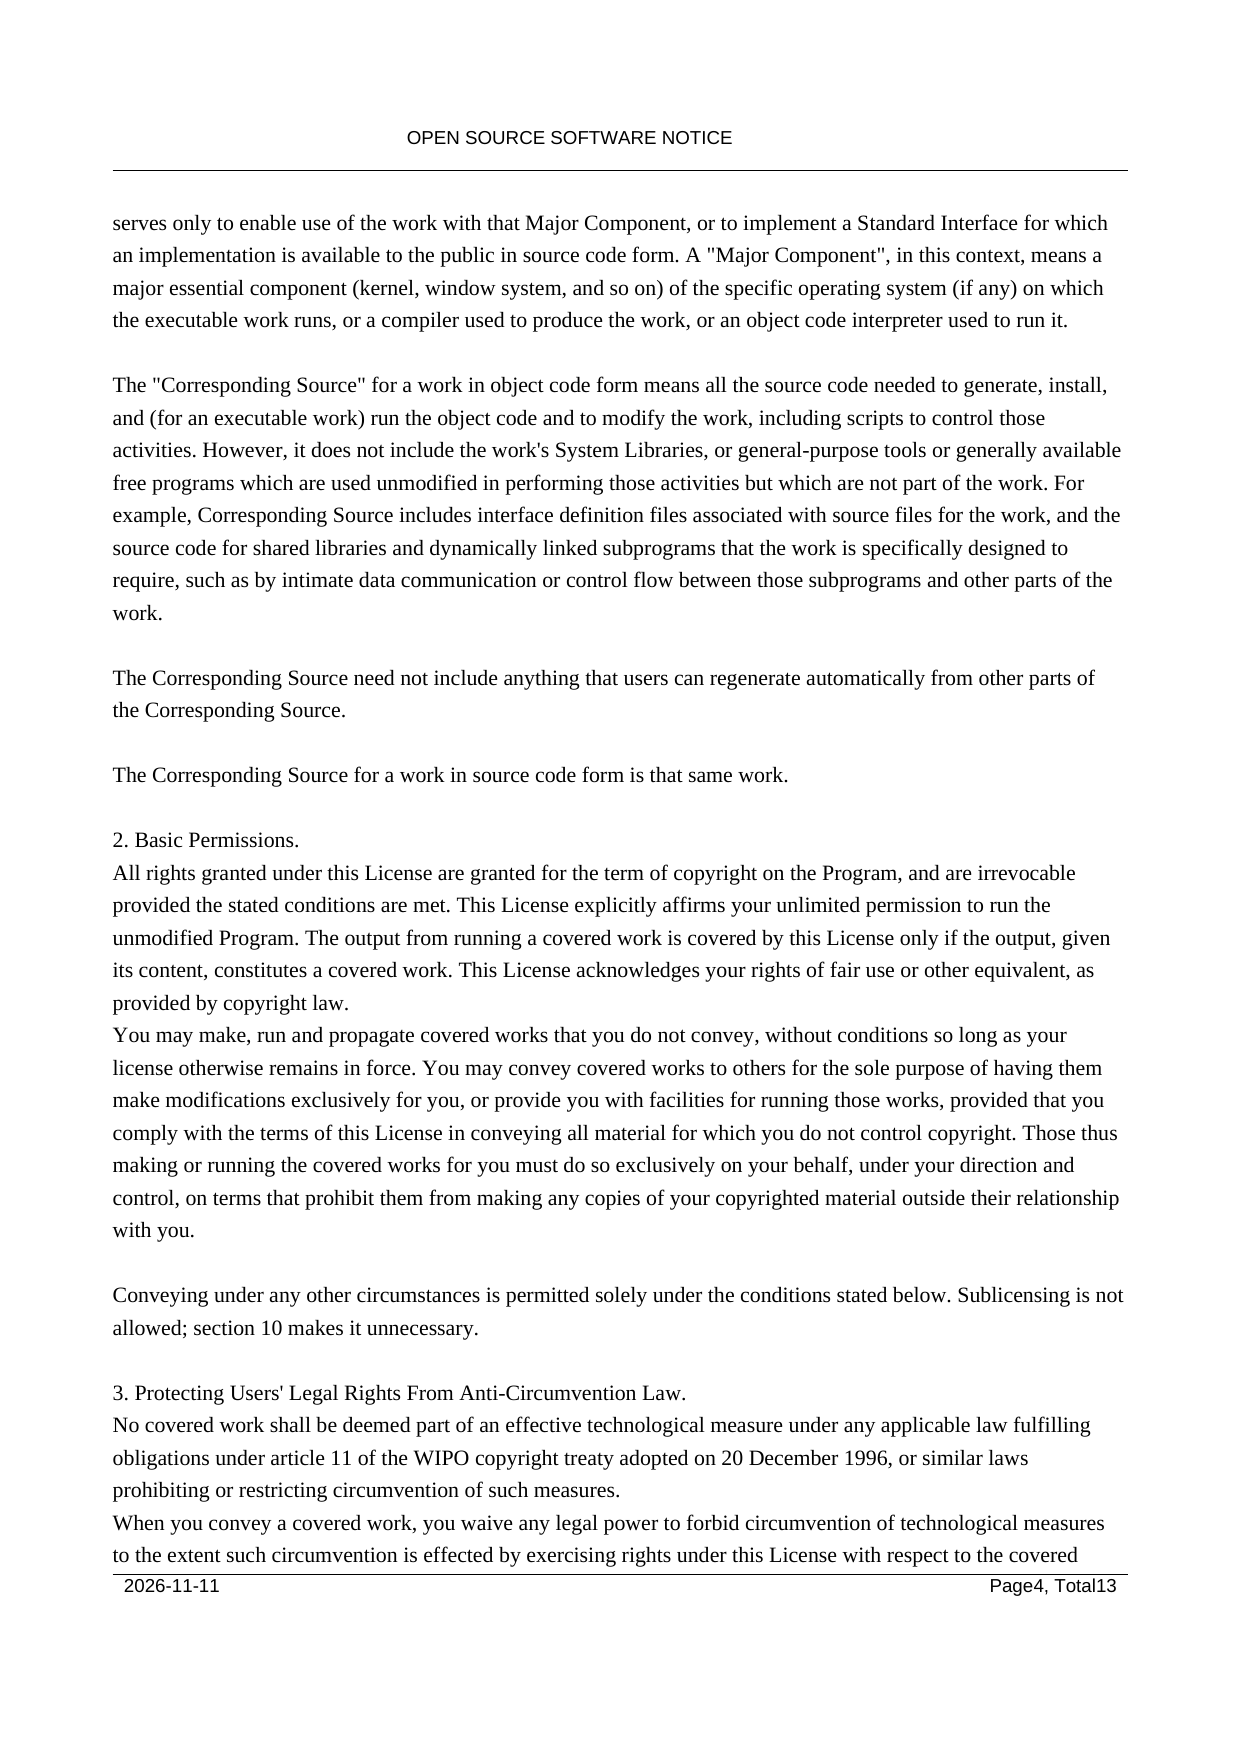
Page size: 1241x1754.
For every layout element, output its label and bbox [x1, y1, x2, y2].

text [112, 206, 1128, 1571]
